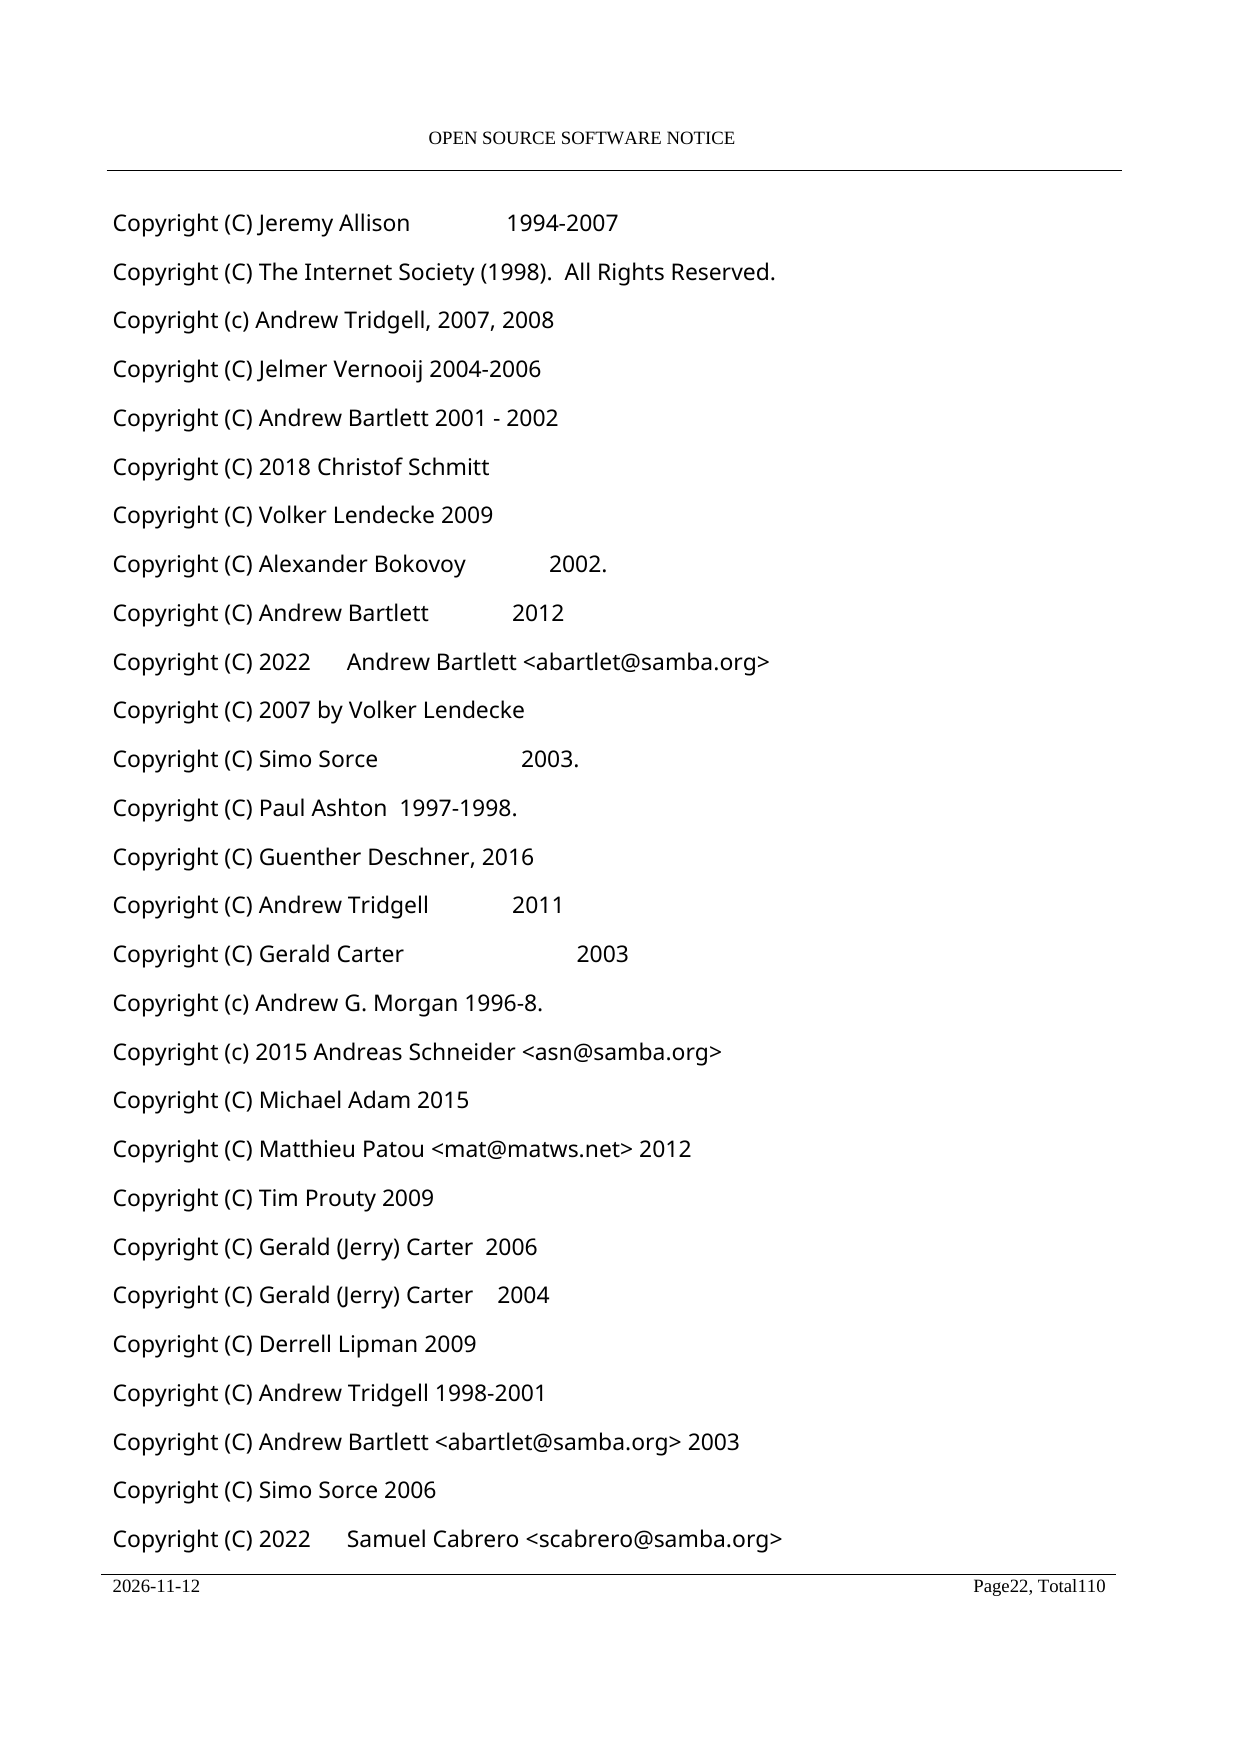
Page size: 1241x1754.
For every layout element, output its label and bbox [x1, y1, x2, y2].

text [112, 206, 1128, 1555]
